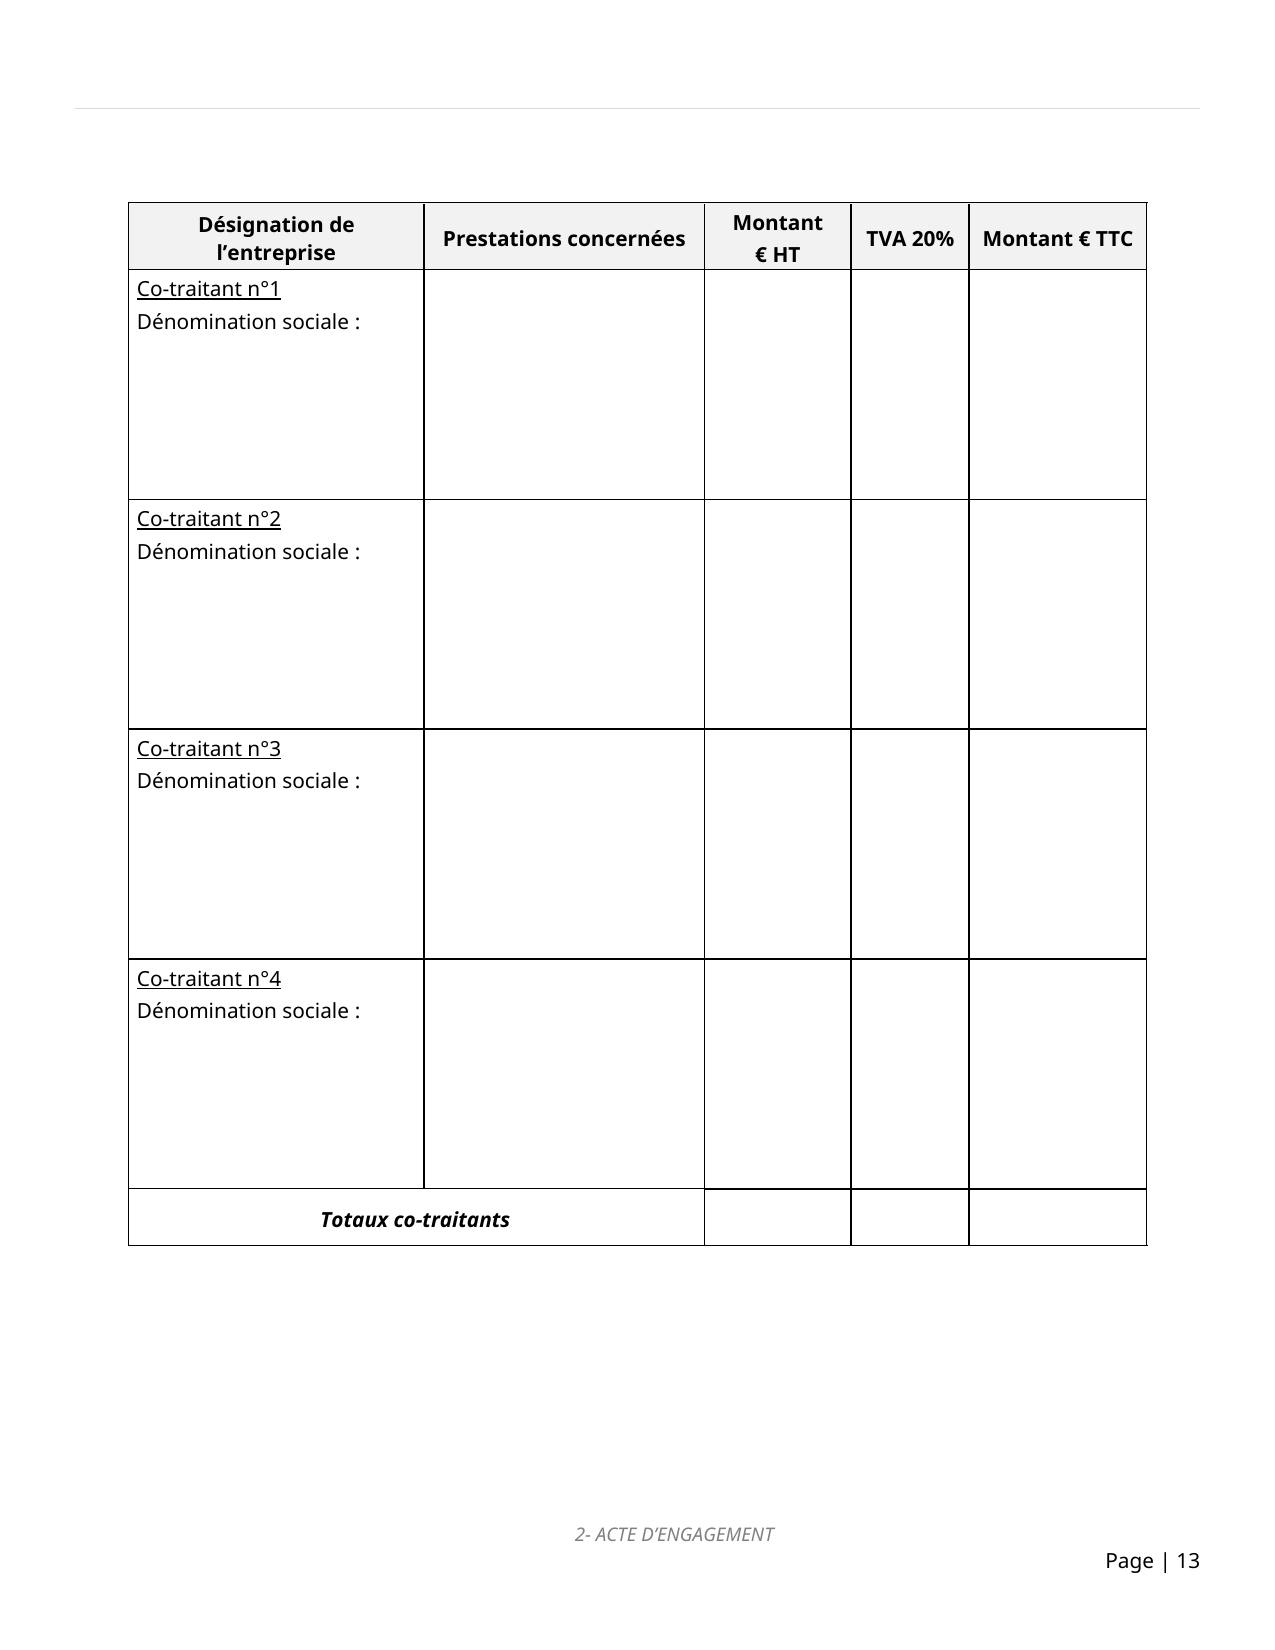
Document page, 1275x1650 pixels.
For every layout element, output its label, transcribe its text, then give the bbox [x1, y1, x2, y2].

table_cell [705, 730, 850, 958]
table_cell [852, 500, 968, 728]
table_cell [970, 960, 1146, 1188]
table_header TVA 20% [852, 203, 969, 269]
table_cell [852, 1190, 968, 1245]
table_cell [852, 960, 968, 1188]
table_cell [705, 960, 850, 1188]
table_cell [970, 270, 1146, 498]
table_cell Co-traitant n°1 Dénomination sociale : [129, 270, 423, 498]
table_cell [970, 730, 1146, 958]
table_cell [852, 270, 968, 498]
table_cell Co-traitant n°4 Dénomination sociale : [129, 960, 423, 1188]
table_header Montant € HT [705, 203, 851, 269]
table_header Désignation de l’entreprise [129, 203, 424, 269]
table_cell Co-traitant n°3 Dénomination sociale : [129, 730, 423, 958]
table_header Montant € TTC [970, 203, 1146, 269]
table_header Prestations concernées [425, 203, 704, 269]
table_cell [425, 270, 704, 498]
table_cell [970, 1190, 1146, 1245]
table_cell [425, 500, 704, 728]
table_cell [705, 270, 850, 498]
table_cell [705, 1190, 850, 1245]
table_cell [970, 500, 1146, 728]
table_cell [705, 500, 850, 728]
table_cell Totaux co-traitants [129, 1189, 704, 1245]
table_cell [425, 730, 704, 958]
table_cell [425, 960, 704, 1188]
table_cell [852, 730, 968, 958]
table_cell Co-traitant n°2 Dénomination sociale : [129, 500, 423, 728]
